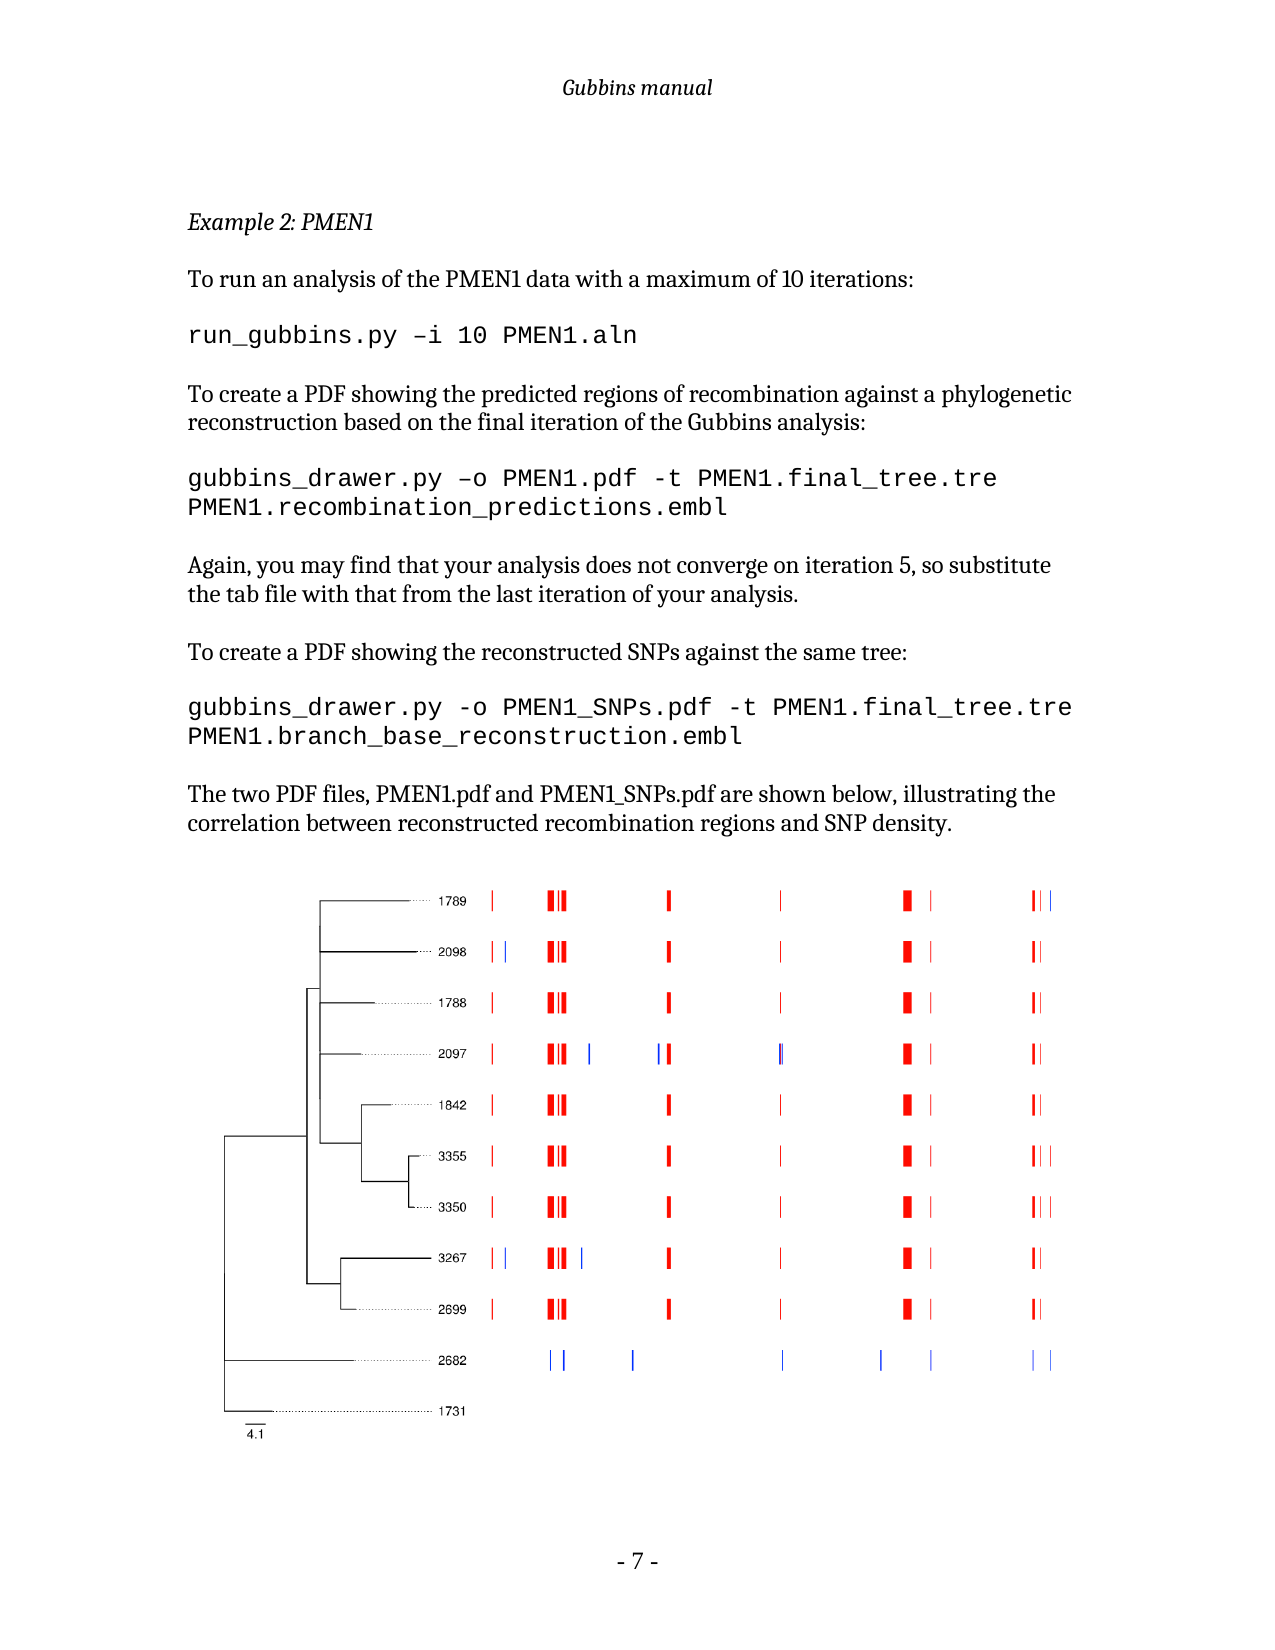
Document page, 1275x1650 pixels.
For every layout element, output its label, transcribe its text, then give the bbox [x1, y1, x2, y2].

text gubbins_drawer.py –o PMEN1.pdf -t PMEN1.final_tree.tre PMEN1.recombination_predictions.embl [187, 466, 1087, 522]
text Example 2: PMEN1 [187, 207, 1087, 236]
text To create a PDF showing the reconstructed SNPs against the same tree: [187, 637, 1087, 666]
picture [187, 837, 1088, 1474]
text To create a PDF showing the predicted regions of recombination against a phylogenetic reconstruction based on the final iteration of the Gubbins analysis: [187, 379, 1087, 437]
text To run an analysis of the PMEN1 data with a maximum of 10 iterations: [187, 265, 1087, 294]
text run_gubbins.py –i 10 PMEN1.aln [187, 322, 1087, 351]
text Again, you may find that your analysis does not converge on iteration 5, so substitute the tab file with that from the last iteration of your analysis. [187, 551, 1087, 609]
text gubbins_drawer.py -o PMEN1_SNPs.pdf -t PMEN1.final_tree.tre PMEN1.branch_base_reconstruction.embl [187, 695, 1087, 752]
text The two PDF files, PMEN1.pdf and PMEN1_SNPs.pdf are shown below, illustrating the correlation between reconstructed recombination regions and SNP density. [187, 780, 1087, 837]
